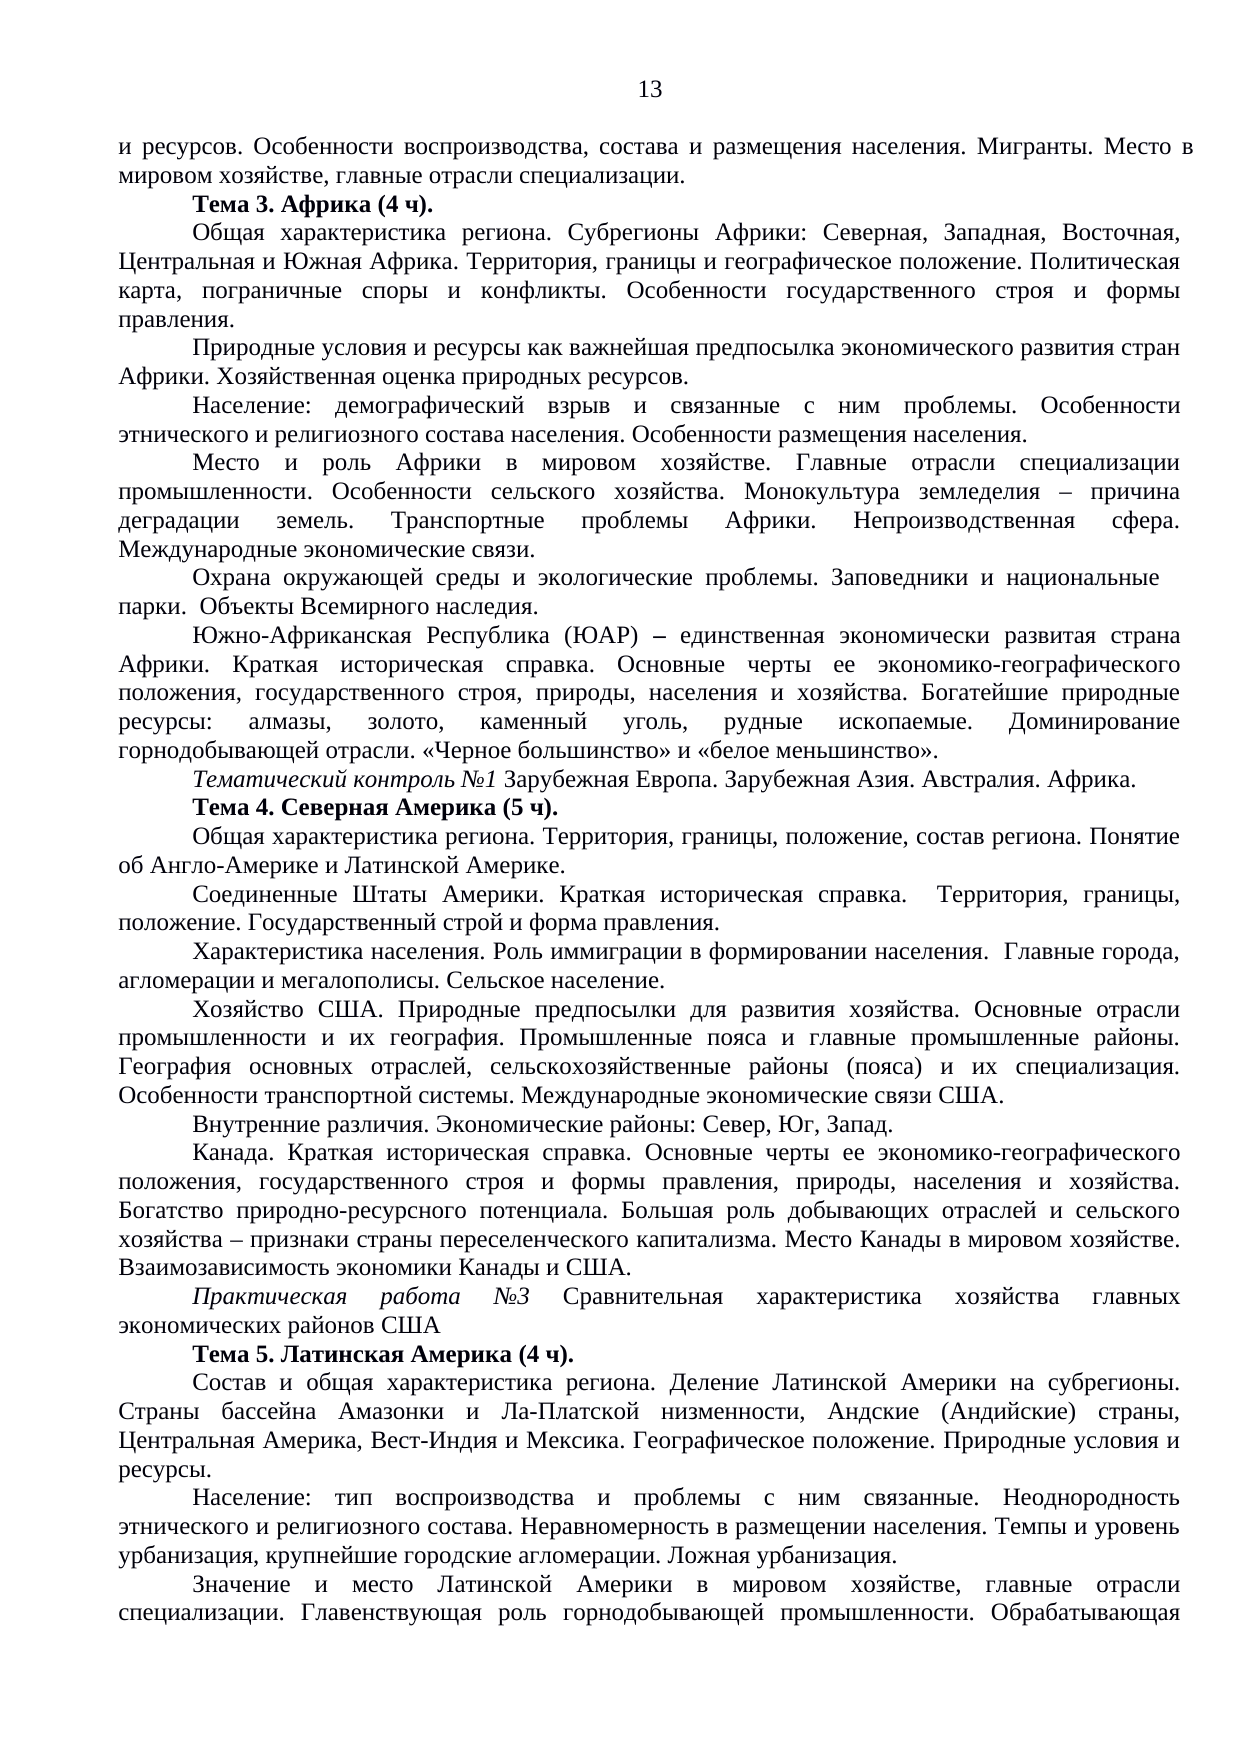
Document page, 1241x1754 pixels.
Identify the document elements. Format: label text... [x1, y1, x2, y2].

text Тема 5. Латинская Америка (4 ч). [118, 1339, 1181, 1367]
text Общая характеристика региона. Территория, границы, положение, состав региона. Понятие об Англо-Америке и Латинской Америке. [118, 821, 1181, 879]
text Место и роль Африки в мировом хозяйстве. Главные отрасли специализации промышленности. Особенности сельского хозяйства. Монокультура земледелия – причина деградации земель. Транспортные проблемы Африки. Непроизводственная сфера. Международные экономические связи. [118, 447, 1181, 562]
text Охрана окружающей среды и экологические проблемы. Заповедники и национальные парки. Объекты Всемирного наследия. [118, 562, 1160, 620]
text Тема 4. Северная Америка (5 ч). [118, 792, 1181, 821]
text Природные условия и ресурсы как важнейшая предпосылка экономического развития стран Африки. Хозяйственная оценка природных ресурсов. [118, 332, 1181, 390]
text Население: демографический взрыв и связанные с ним проблемы. Особенности этнического и религиозного состава населения. Особенности размещения населения. [118, 390, 1181, 447]
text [118, 131, 1194, 189]
text Соединенные Штаты Америки. Краткая историческая справка. Территория, границы, положение. Государственный строй и форма правления. [118, 879, 1181, 936]
text Общая характеристика региона. Субрегионы Африки: Северная, Западная, Восточная, Центральная и Южная Африка. Территория, границы и географическое положение. Политическая карта, пограничные споры и конфликты. Особенности государственного строя и формы правления. [118, 217, 1181, 332]
text Тематический контроль №1 Зарубежная Европа. Зарубежная Азия. Австралия. Африка. [118, 764, 1181, 792]
text Практическая работа №3 Сравнительная характеристика хозяйства главных экономических районов США [118, 1281, 1181, 1339]
text Хозяйство США. Природные предпосылки для развития хозяйства. Основные отрасли промышленности и их география. Промышленные пояса и главные промышленные районы. География основных отраслей, сельскохозяйственные районы (пояса) и их специализация. Особенности транспортной системы. Международные экономические связи США. [118, 994, 1181, 1109]
text Характеристика населения. Роль иммиграции в формировании населения. Главные города, агломерации и мегалополисы. Сельское население. [118, 936, 1181, 994]
text Канада. Краткая историческая справка. Основные черты ее экономико-географического положения, государственного строя и формы правления, природы, населения и хозяйства. Богатство природно-ресурсного потенциала. Большая роль добывающих отраслей и сельского хозяйства – признаки страны переселенческого капитализма. Место Канады в мировом хозяйстве. Взаимозависимость экономики Канады и США. [118, 1137, 1181, 1281]
text Внутренние различия. Экономические районы: Север, Юг, Запад. [118, 1109, 1181, 1137]
text Южно-Африканская Республика (ЮАР) – единственная экономически развитая страна Африки. Краткая историческая справка. Основные черты ее экономико-географического положения, государственного строя, природы, населения и хозяйства. Богатейшие природные ресурсы: алмазы, золото, каменный уголь, рудные ископаемые. Доминирование горнодобывающей отрасли. «Черное большинство» и «белое меньшинство». [118, 620, 1181, 764]
text Население: тип воспроизводства и проблемы с ним связанные. Неоднородность этнического и религиозного состава. Неравномерность в размещении населения. Темпы и уровень урбанизация, крупнейшие городские агломерации. Ложная урбанизация. [118, 1482, 1181, 1569]
text Тема 3. Африка (4 ч). [118, 189, 1181, 217]
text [118, 1569, 1181, 1626]
text Состав и общая характеристика региона. Деление Латинской Америки на субрегионы. Страны бассейна Амазонки и Ла-Платской низменности, Андские (Андийские) страны, Центральная Америка, Вест-Индия и Мексика. Географическое положение. Природные условия и ресурсы. [118, 1367, 1181, 1482]
